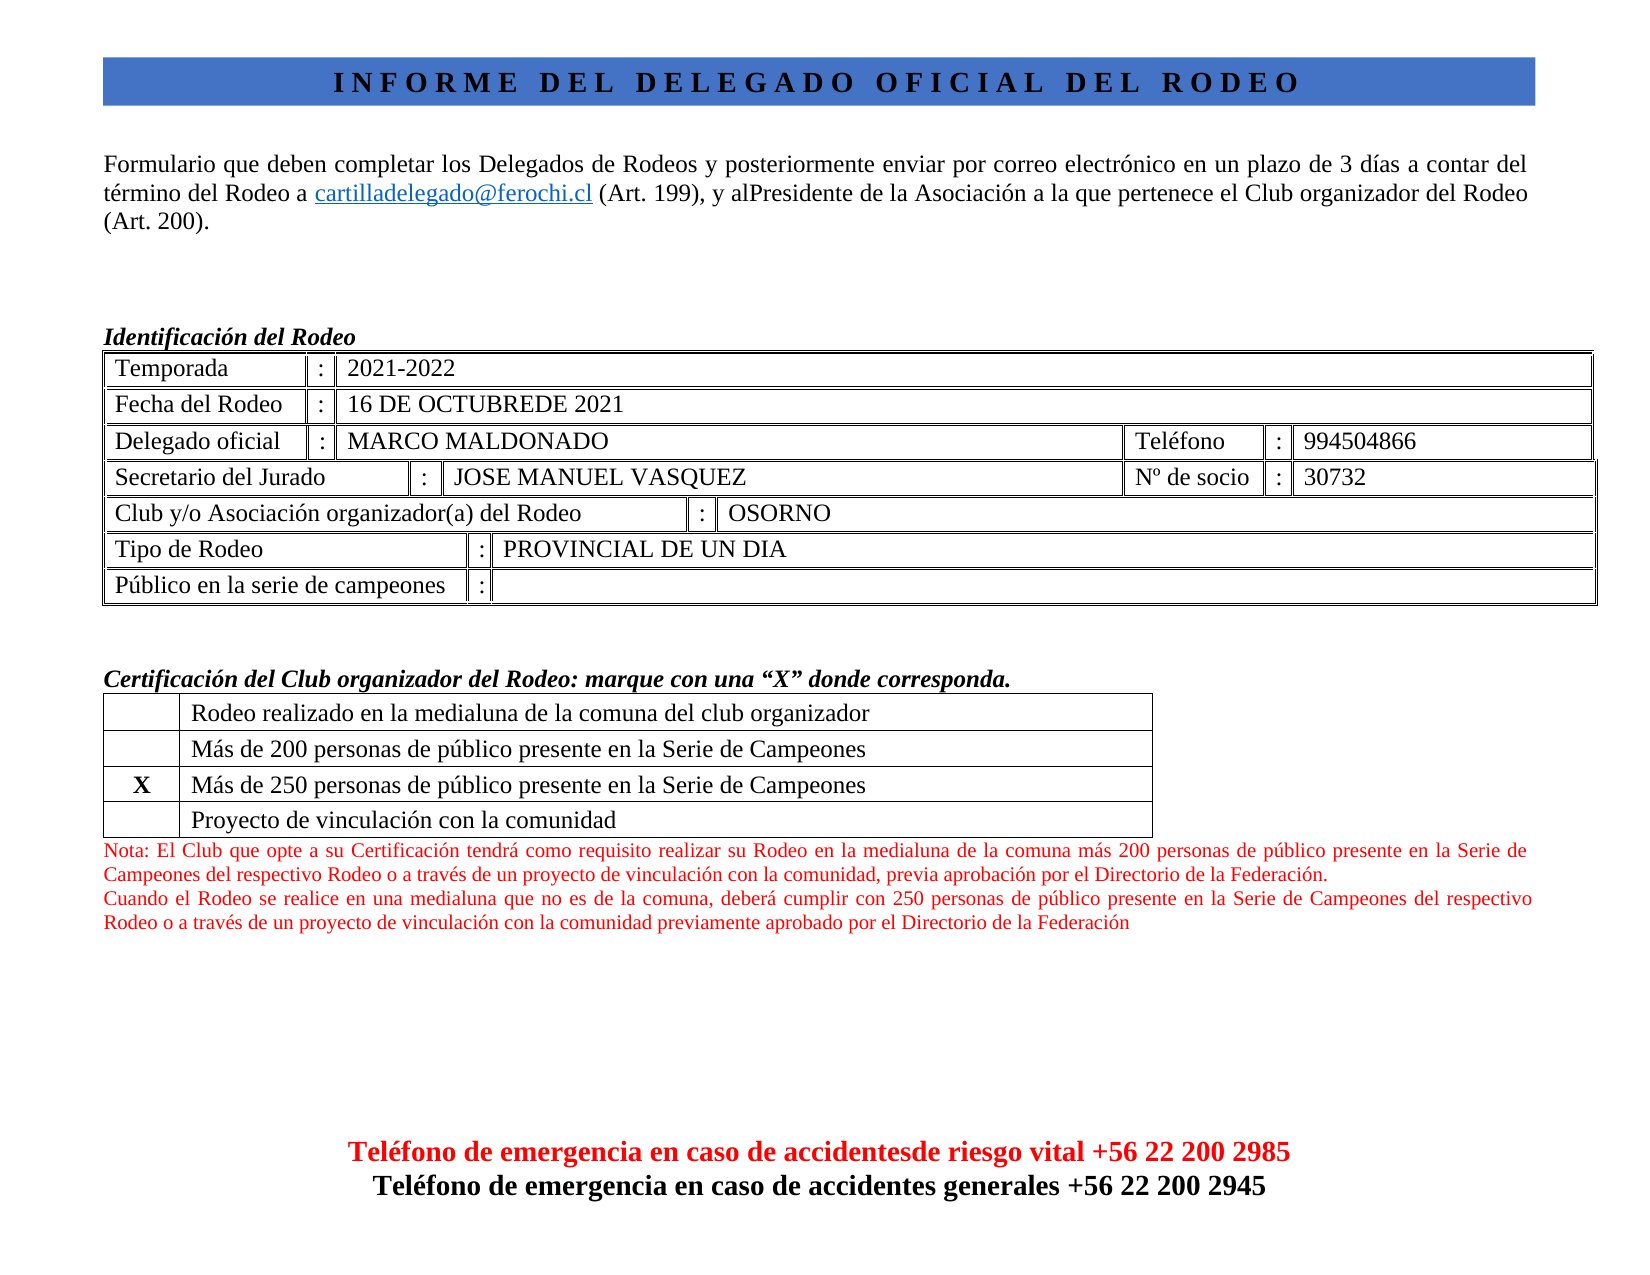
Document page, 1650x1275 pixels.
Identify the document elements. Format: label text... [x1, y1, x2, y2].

table_cell Público en la serie de campeones [103, 567, 467, 603]
table_cell Club y/o Asociación organizador(a) del Rodeo [103, 495, 687, 531]
table_cell [492, 567, 1596, 603]
table_cell [104, 802, 179, 837]
table_cell : [467, 567, 492, 603]
table_cell [104, 731, 179, 766]
table_cell Tipo de Rodeo [103, 531, 467, 567]
table_cell Teléfono [1125, 426, 1263, 459]
table_cell Más de 250 personas de público presente en la Serie de Campeones [180, 767, 1152, 801]
table_header 2021-2022 [336, 354, 1592, 386]
table_cell MARCO MALDONADO [337, 426, 1122, 459]
text Identificación del Rodeo [103, 322, 1536, 350]
table_cell 16 DE OCTUBREDE 2021 [337, 390, 1591, 423]
table_cell 994504866 [1294, 426, 1591, 459]
table_cell Proyecto de vinculación con la comunidad [180, 802, 1152, 837]
table_cell 30732 [1294, 459, 1596, 495]
text Certificación del Club organizador del Rodeo: marque con una “X” donde corresponda. [103, 664, 1536, 693]
table_cell : [469, 534, 490, 567]
table_cell : [309, 426, 334, 459]
table_cell Nº de socio [1125, 462, 1263, 495]
table_cell PROVINCIAL DE UN DIA [492, 531, 1596, 567]
table_cell : [1266, 426, 1291, 459]
table_cell Delegado oficial [105, 423, 306, 459]
table_cell OSORNO [717, 495, 1596, 531]
table_cell : [1266, 462, 1291, 495]
table_cell : [411, 462, 441, 495]
table_cell : [308, 390, 334, 423]
text Formulario que deben completar los Delegados de Rodeos y posteriormente enviar por correo electrónico en un plazo de 3 días a contar del término del Rodeo a cartilladelegado@ferochi.cl (Art. 199), y alPresidente de la Asociación a la que pertenece el Club organizador del Rodeo (Art. 200). [103, 149, 1530, 235]
table_header : [306, 351, 336, 386]
table_cell Fecha del Rodeo [103, 386, 306, 423]
table_cell Secretario del Jurado [105, 459, 408, 495]
table_cell Más de 200 personas de público presente en la Serie de Campeones [180, 731, 1152, 766]
text Nota: El Club que opte a su Certificación tendrá como requisito realizar su Rodeo en la medialuna de la comuna más 200 personas de público presente en la Serie de Campeones del respectivo Rodeo o a través de un proyecto de vinculación con la comunidad, previa aprobación por el Directorio de la Federación. [103, 838, 1530, 886]
table_cell JOSE MANUEL VASQUEZ [444, 462, 1122, 495]
table_header Temporada [105, 354, 306, 386]
text Cuando el Rodeo se realice en una medialuna que no es de la comuna, deberá cumplir con 250 personas de público presente en la Serie de Campeones del respectivo Rodeo o a través de un proyecto de vinculación con la comunidad previamente aprobado por el Directorio de la Federación [103, 886, 1536, 934]
table_cell X [104, 767, 179, 801]
table_header [104, 694, 179, 730]
table_cell : [689, 498, 715, 531]
table_header Rodeo realizado en la medialuna de la comuna del club organizador [180, 694, 1152, 730]
